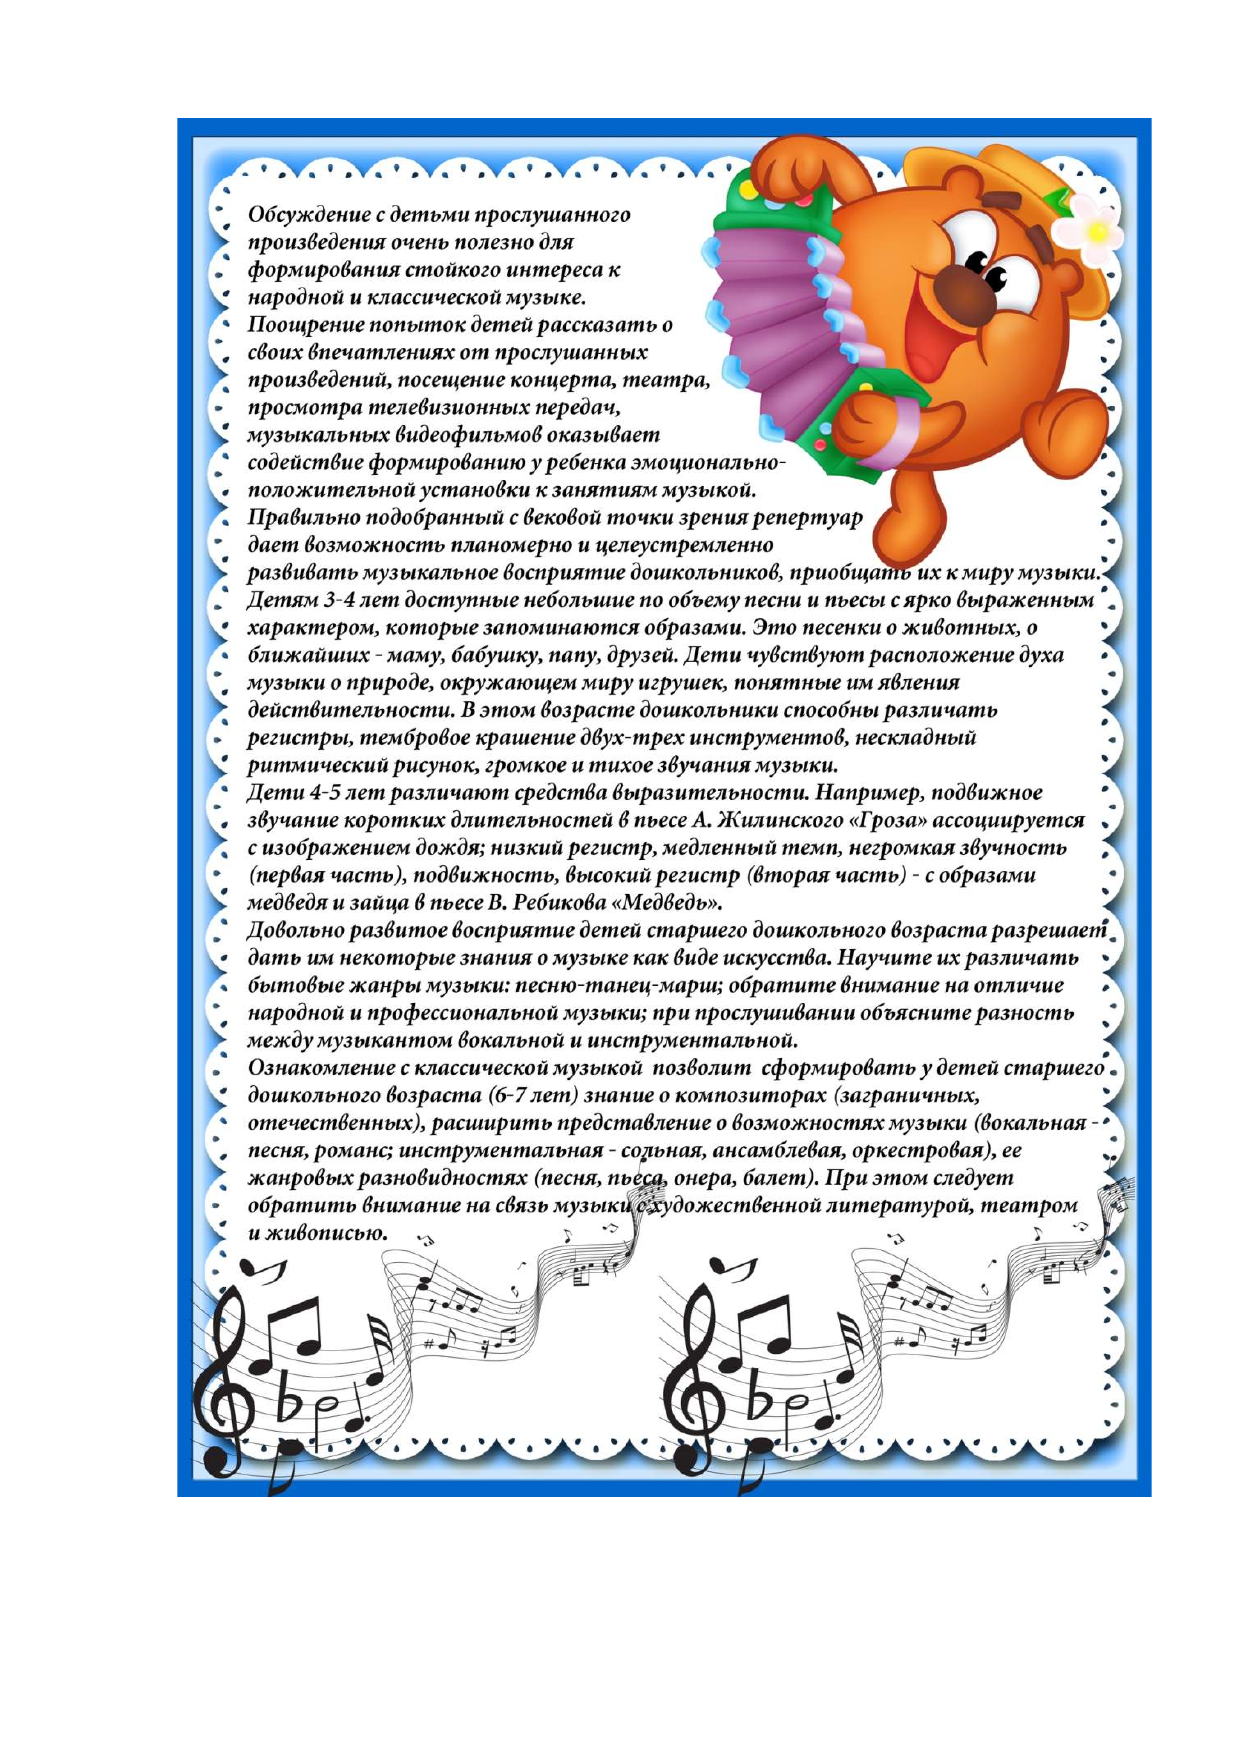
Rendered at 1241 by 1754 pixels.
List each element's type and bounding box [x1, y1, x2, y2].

picture [177, 118, 1152, 1497]
